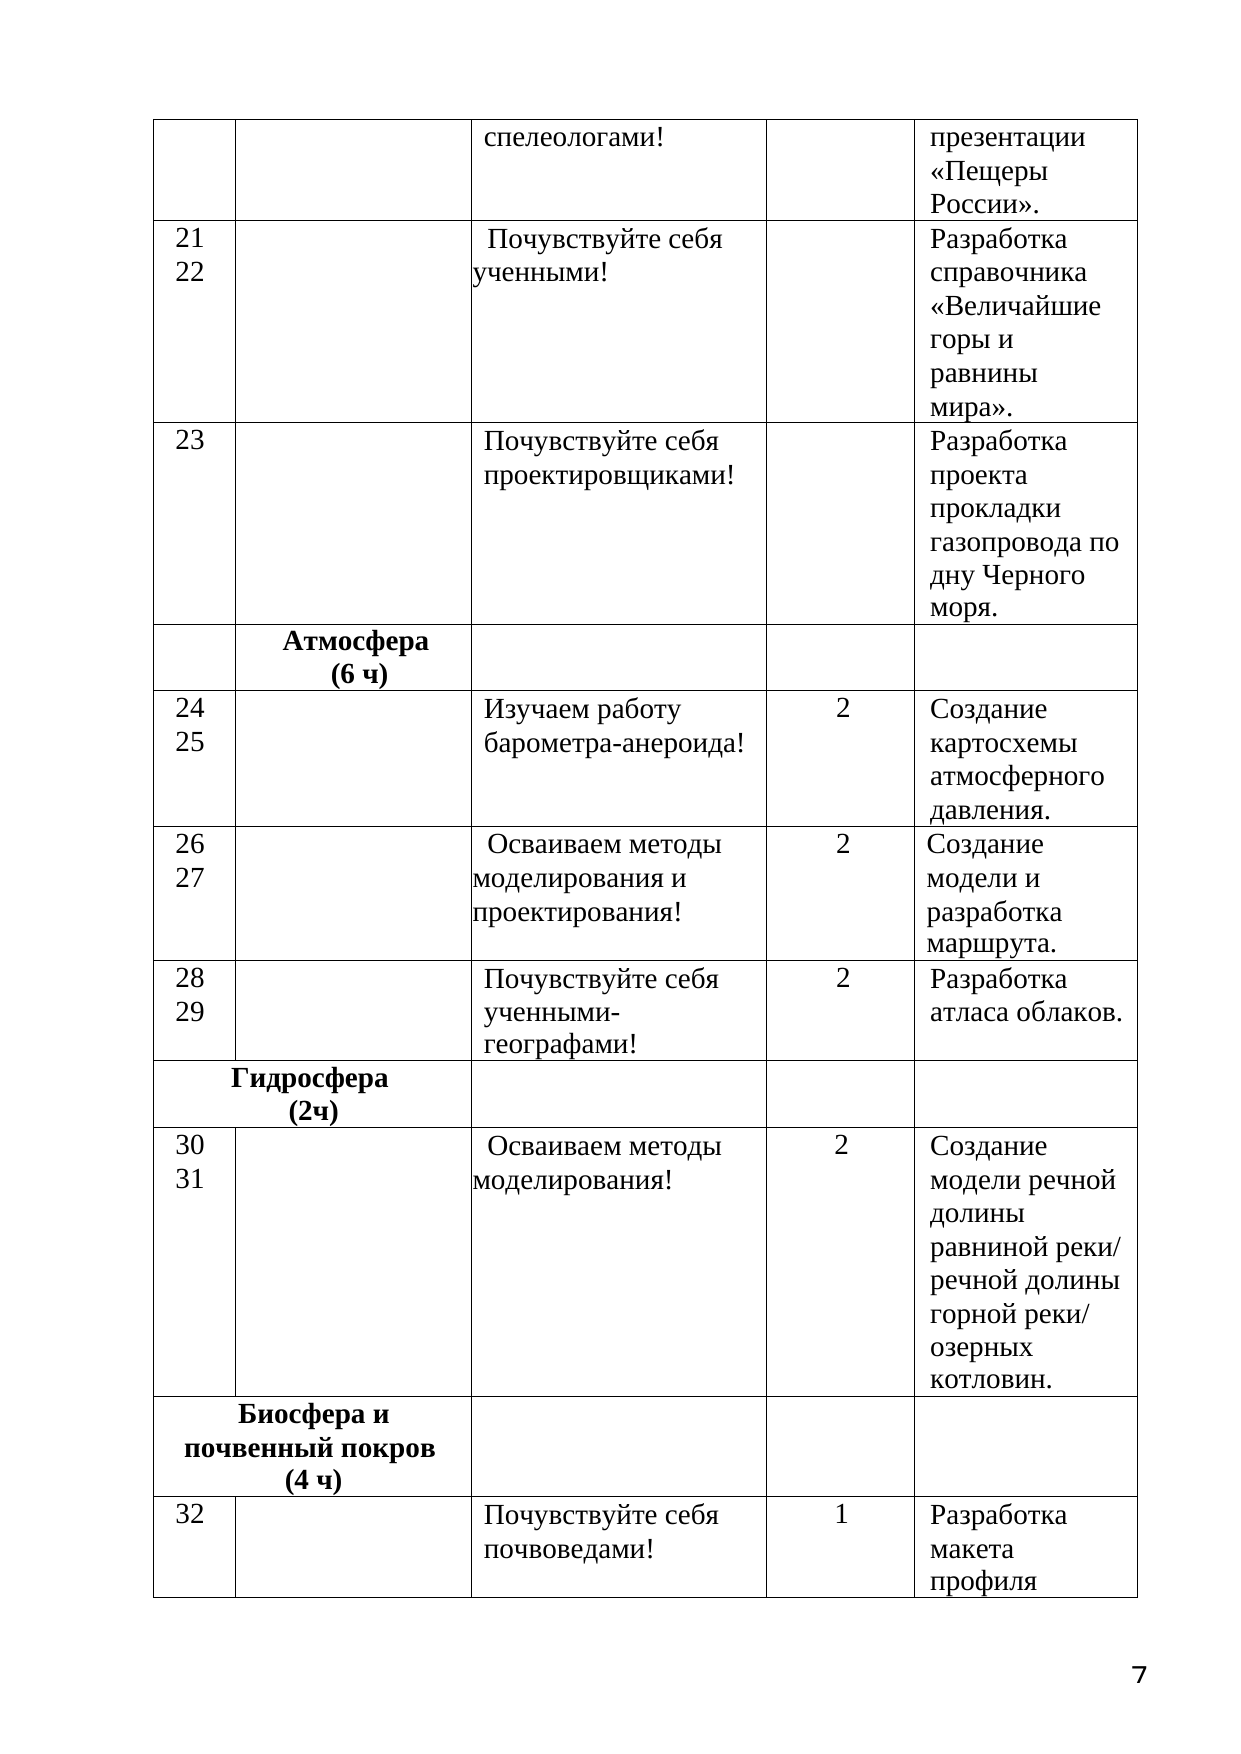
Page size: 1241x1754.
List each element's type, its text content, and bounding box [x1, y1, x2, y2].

table_cell Создание картосхемы атмосферного давления. [915, 691, 1137, 826]
table_cell [236, 1497, 471, 1597]
table_cell [236, 827, 471, 960]
table_header [767, 120, 914, 220]
table_header [236, 120, 471, 220]
table_cell 2 [767, 1128, 914, 1396]
table_cell [767, 423, 914, 623]
table_header презентации «Пещеры России». [915, 120, 1137, 220]
table_cell Разработка макета профиля [915, 1497, 1137, 1597]
table_cell Создание модели речной долины равниной реки/ речной долины горной реки/ озерных котловин. [915, 1128, 1137, 1396]
table_cell [767, 1061, 914, 1127]
table_cell Разработка атласа облаков. [915, 961, 1137, 1060]
table_cell [767, 221, 914, 422]
table_cell Разработка справочника «Величайшие горы и равнины мира». [915, 221, 1137, 422]
table_cell 23 [154, 423, 235, 623]
table_cell Почувствуйте себя почвоведами! [472, 1497, 766, 1597]
table_cell [236, 221, 471, 422]
table_cell 1 [767, 1497, 914, 1597]
table_cell [915, 625, 1137, 690]
table_cell Гидросфера (2ч) [154, 1061, 471, 1127]
table_cell 26 27 [154, 827, 235, 960]
table_cell [236, 1128, 471, 1396]
table_cell Осваиваем методы моделирования! [472, 1128, 766, 1396]
table_cell [154, 625, 235, 690]
table_cell 2 [767, 961, 914, 1060]
table_cell Создание модели и разработка маршрута. [915, 827, 1137, 960]
table_cell [767, 625, 914, 690]
table_cell Почувствуйте себя ученными- географами! [472, 961, 766, 1060]
table_cell Атмосфера (6 ч) [236, 625, 471, 690]
table_cell [472, 625, 766, 690]
table_cell Почувствуйте себя проектировщиками! [472, 423, 766, 623]
table_cell Изучаем работу барометра-анероида! [472, 691, 766, 826]
table_cell [915, 1061, 1137, 1127]
table_cell 2 [767, 827, 914, 960]
table_cell Биосфера и почвенный покров (4 ч) [154, 1397, 471, 1496]
table_cell [767, 1397, 914, 1496]
table_cell [472, 1061, 766, 1127]
table_cell 30 31 [154, 1128, 235, 1396]
table_cell 2 [767, 691, 914, 826]
table_header спелеологами! [472, 120, 766, 220]
table_cell [472, 1397, 766, 1496]
table_cell [236, 961, 471, 1060]
table_cell Почувствуйте себя ученными! [472, 221, 766, 422]
table_cell [236, 423, 471, 623]
table_cell 28 29 [154, 961, 235, 1060]
table_cell [915, 1397, 1137, 1496]
table_cell [236, 691, 471, 826]
table_cell Осваиваем методы моделирования и проектирования! [472, 827, 766, 960]
table_cell 32 [154, 1497, 235, 1597]
table_header [154, 120, 235, 220]
table_cell Разработка проекта прокладки газопровода по дну Черного моря. [915, 423, 1137, 623]
table_cell 21 22 [154, 221, 235, 422]
table_cell 24 25 [154, 691, 235, 826]
